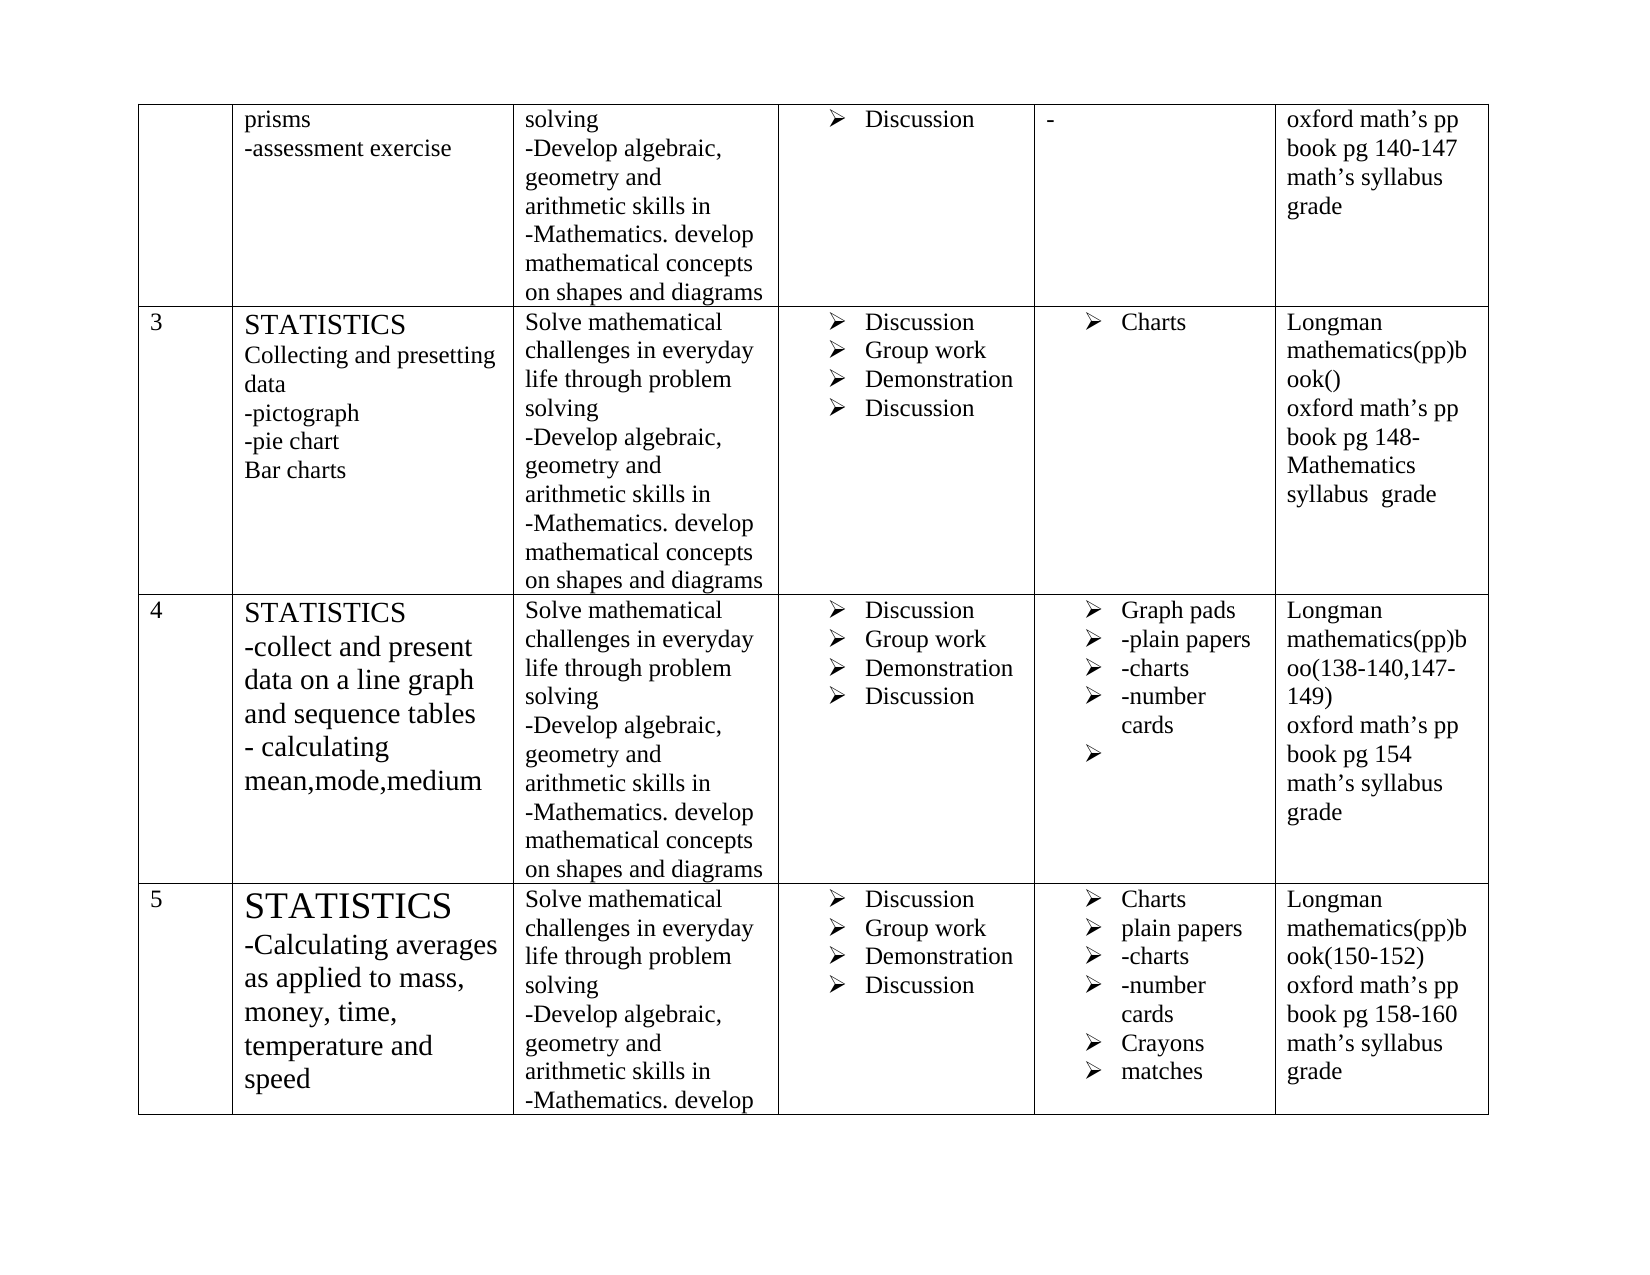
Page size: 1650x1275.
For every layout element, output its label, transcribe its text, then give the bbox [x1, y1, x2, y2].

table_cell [1276, 105, 1488, 306]
table_cell STATISTICS Collecting and presetting data -pictograph -pie chart Bar charts [233, 307, 513, 594]
table_cell Discussion Group work Demonstration Discussion [779, 307, 1034, 594]
table_cell Graph pads -plain papers -charts -number cards [1035, 595, 1275, 883]
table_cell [233, 105, 513, 306]
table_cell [514, 884, 778, 1114]
table_cell 4 [139, 595, 232, 883]
table_cell Charts [1035, 307, 1275, 594]
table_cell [233, 884, 513, 1114]
table_cell 3 [139, 307, 232, 594]
table_cell Longman mathematics(pp)boo(138-140,147-149) oxford math’s pp book pg 154 math’s syllabus grade [1276, 595, 1488, 883]
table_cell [1035, 884, 1275, 1114]
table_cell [1035, 105, 1275, 306]
table_cell STATISTICS -collect and present data on a line graph and sequence tables - calculating mean,mode,medium [233, 595, 513, 883]
table_cell Longman mathematics(pp)book() oxford math’s pp book pg 148- Mathematics syllabus grade [1276, 307, 1488, 594]
table_cell 5 [139, 884, 232, 1114]
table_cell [514, 105, 778, 306]
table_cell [779, 884, 1034, 1114]
table_cell Discussion Group work Demonstration Discussion [779, 595, 1034, 883]
table_cell 2 [139, 105, 232, 306]
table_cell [779, 105, 1034, 306]
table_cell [1276, 884, 1488, 1114]
